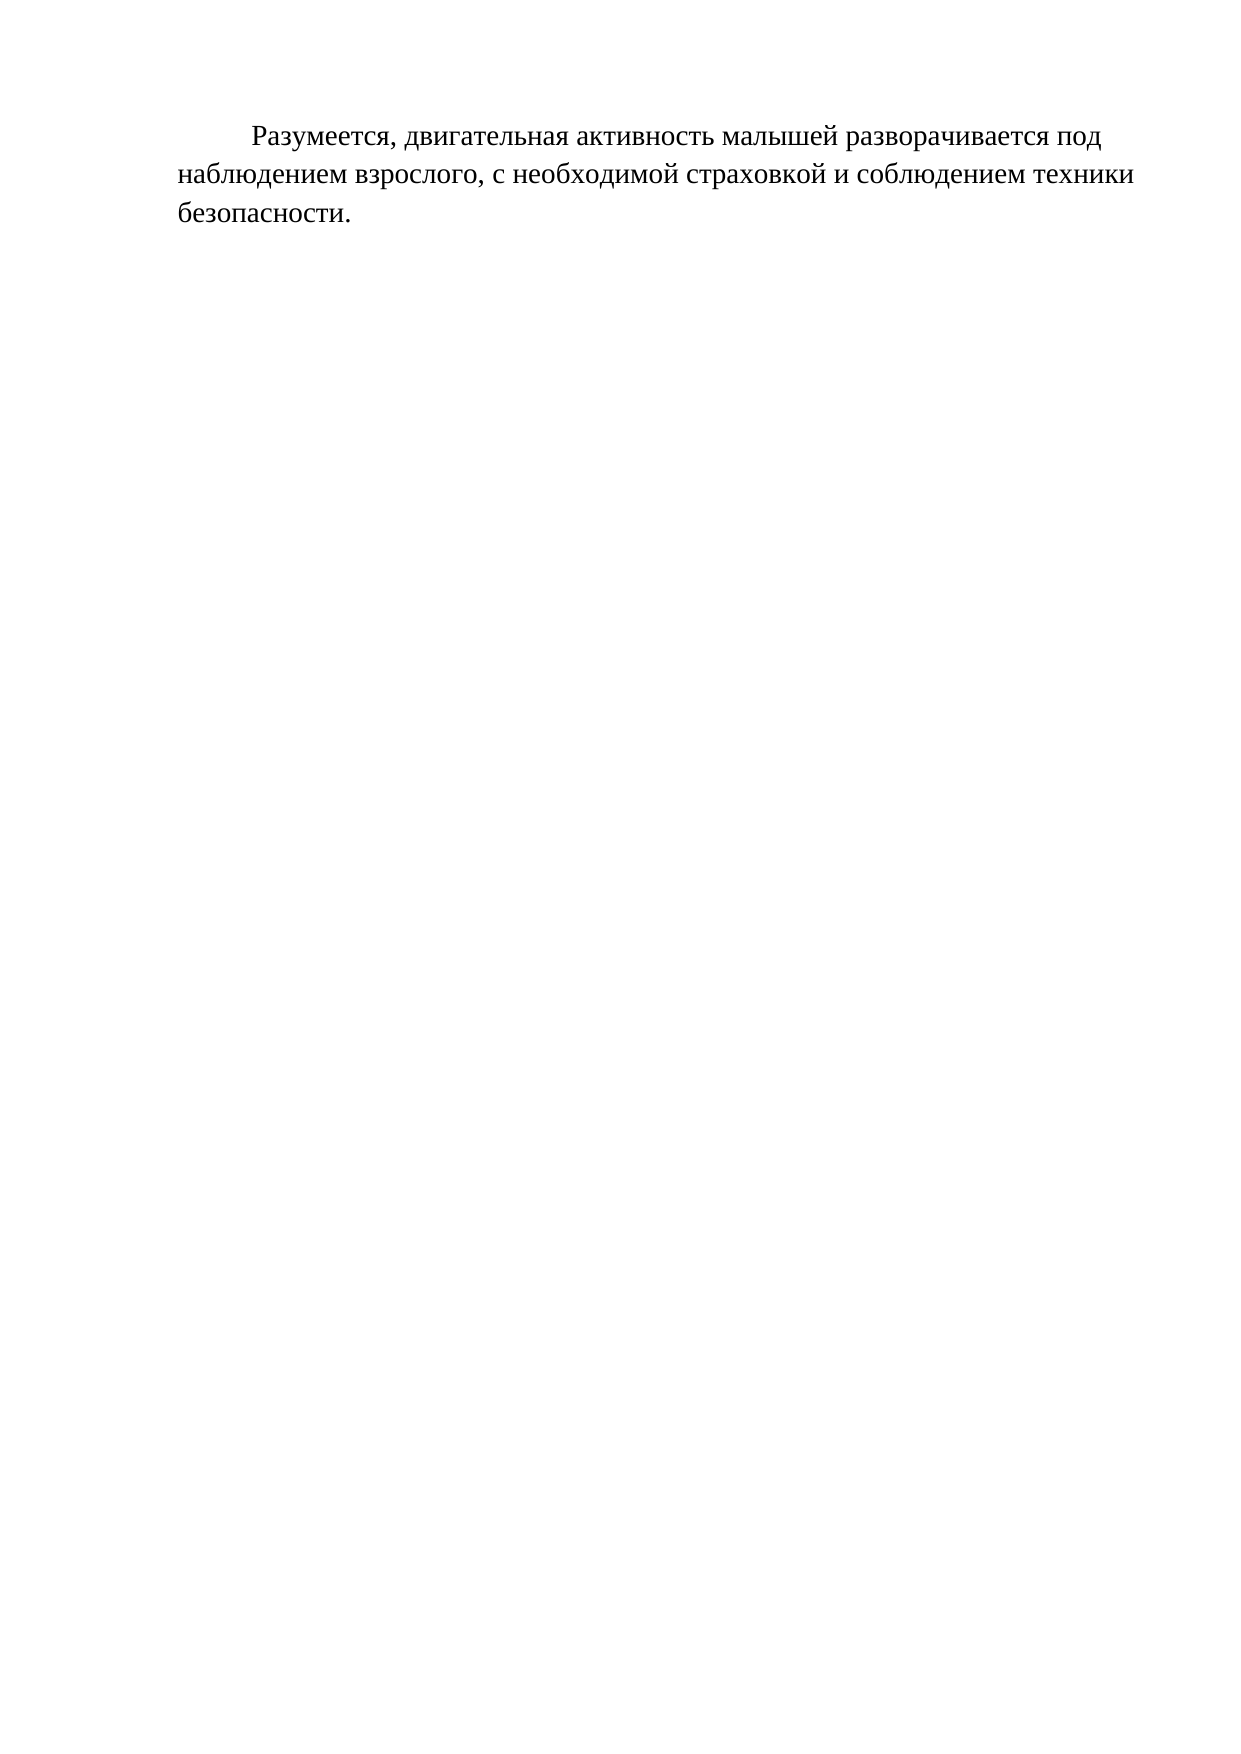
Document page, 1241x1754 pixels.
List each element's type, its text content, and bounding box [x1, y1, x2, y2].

text Разумеется, двигательная активность малышей разворачивается под наблюдением взрослого, с необходимой страховкой и соблюдением техники безопасности. [177, 118, 1152, 229]
